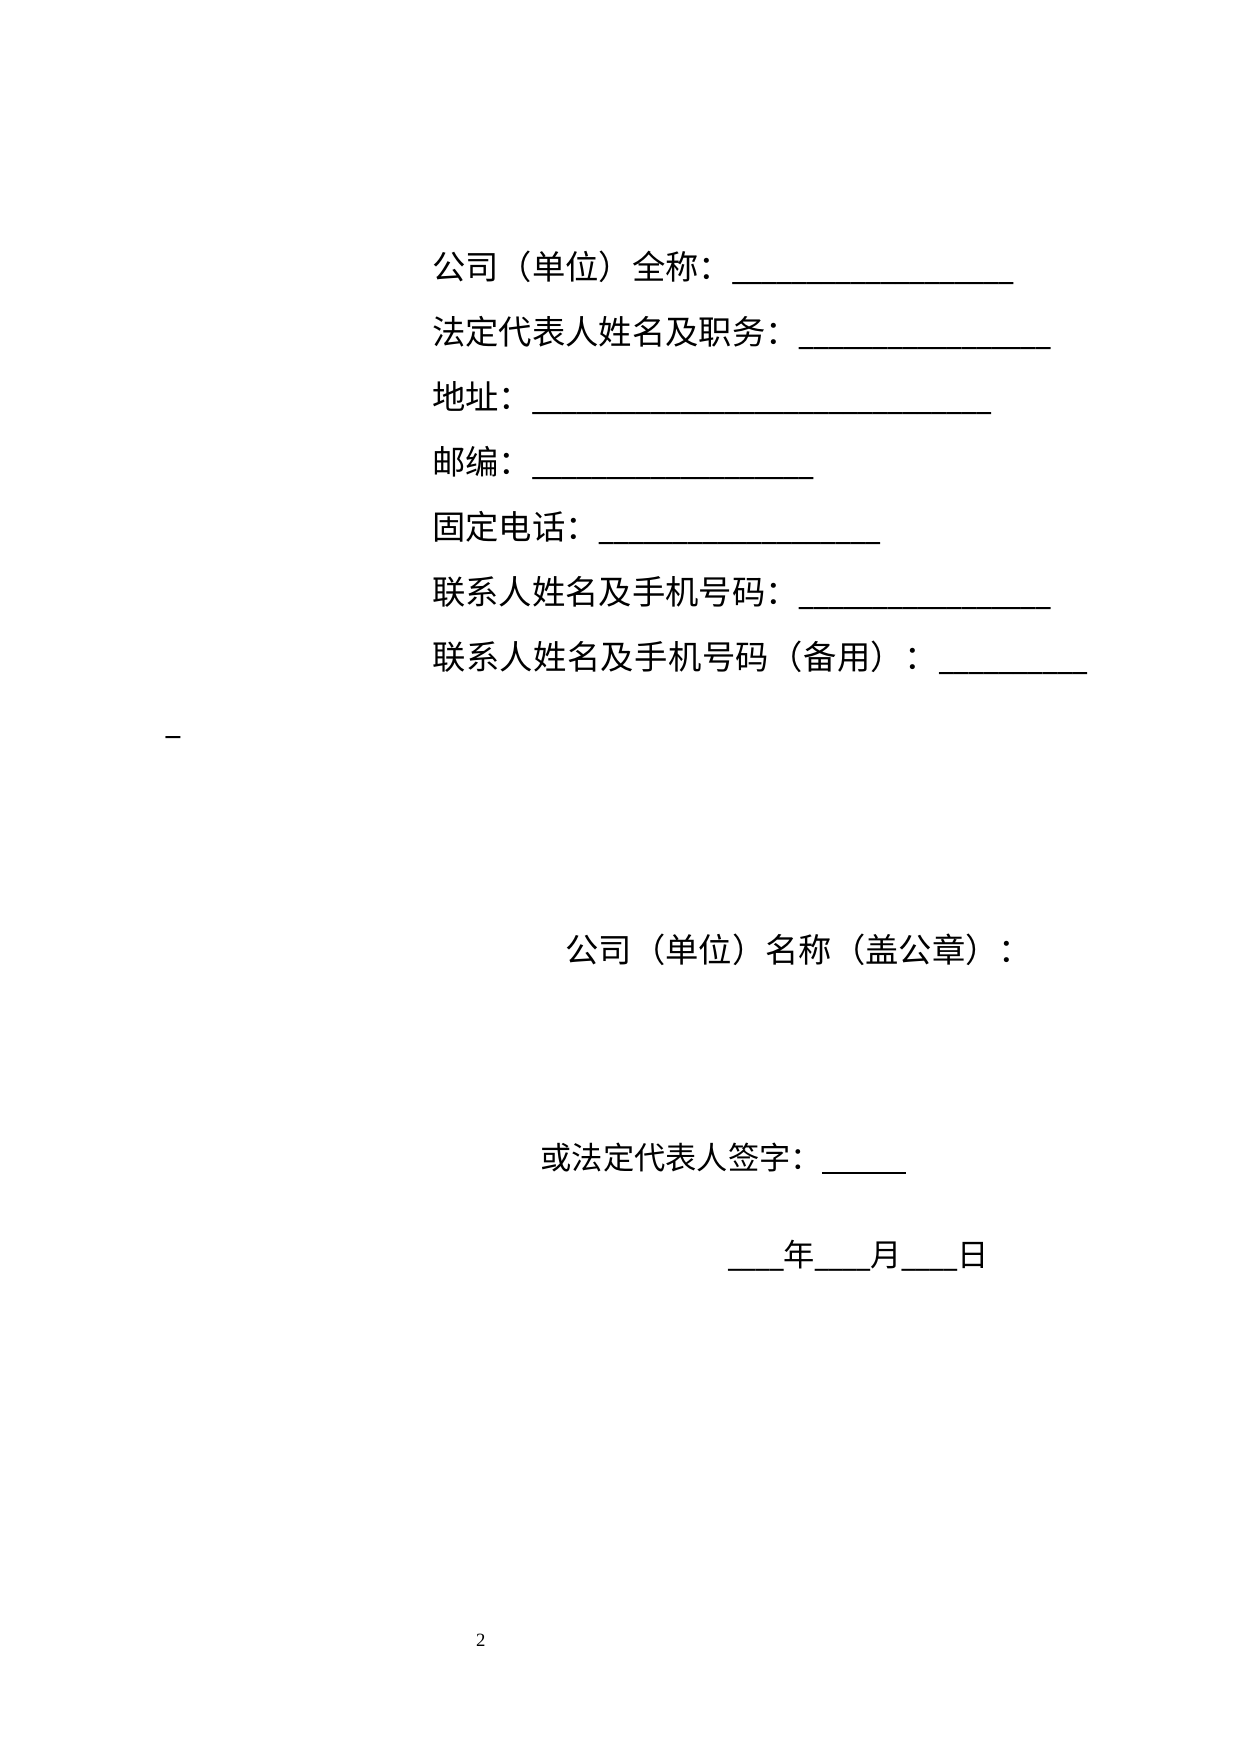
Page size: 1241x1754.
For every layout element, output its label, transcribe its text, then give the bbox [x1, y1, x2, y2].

text ____年____月____日 [165, 1220, 1087, 1285]
text 邮编：___________________ [165, 428, 1087, 493]
text 固定电话：___________________ [165, 493, 1087, 558]
text 公司（单位）名称（盖公章）： [165, 915, 1087, 980]
text 地址：_______________________________ [165, 363, 1087, 428]
text 公司（单位）全称：___________________ [165, 233, 1087, 298]
text 联系人姓名及手机号码：_________________ [165, 558, 1087, 623]
text 或法定代表人签字： [165, 1123, 1087, 1188]
text 法定代表人姓名及职务：_________________ [165, 298, 1087, 363]
text 联系人姓名及手机号码（备用）：___________ [165, 623, 1087, 753]
